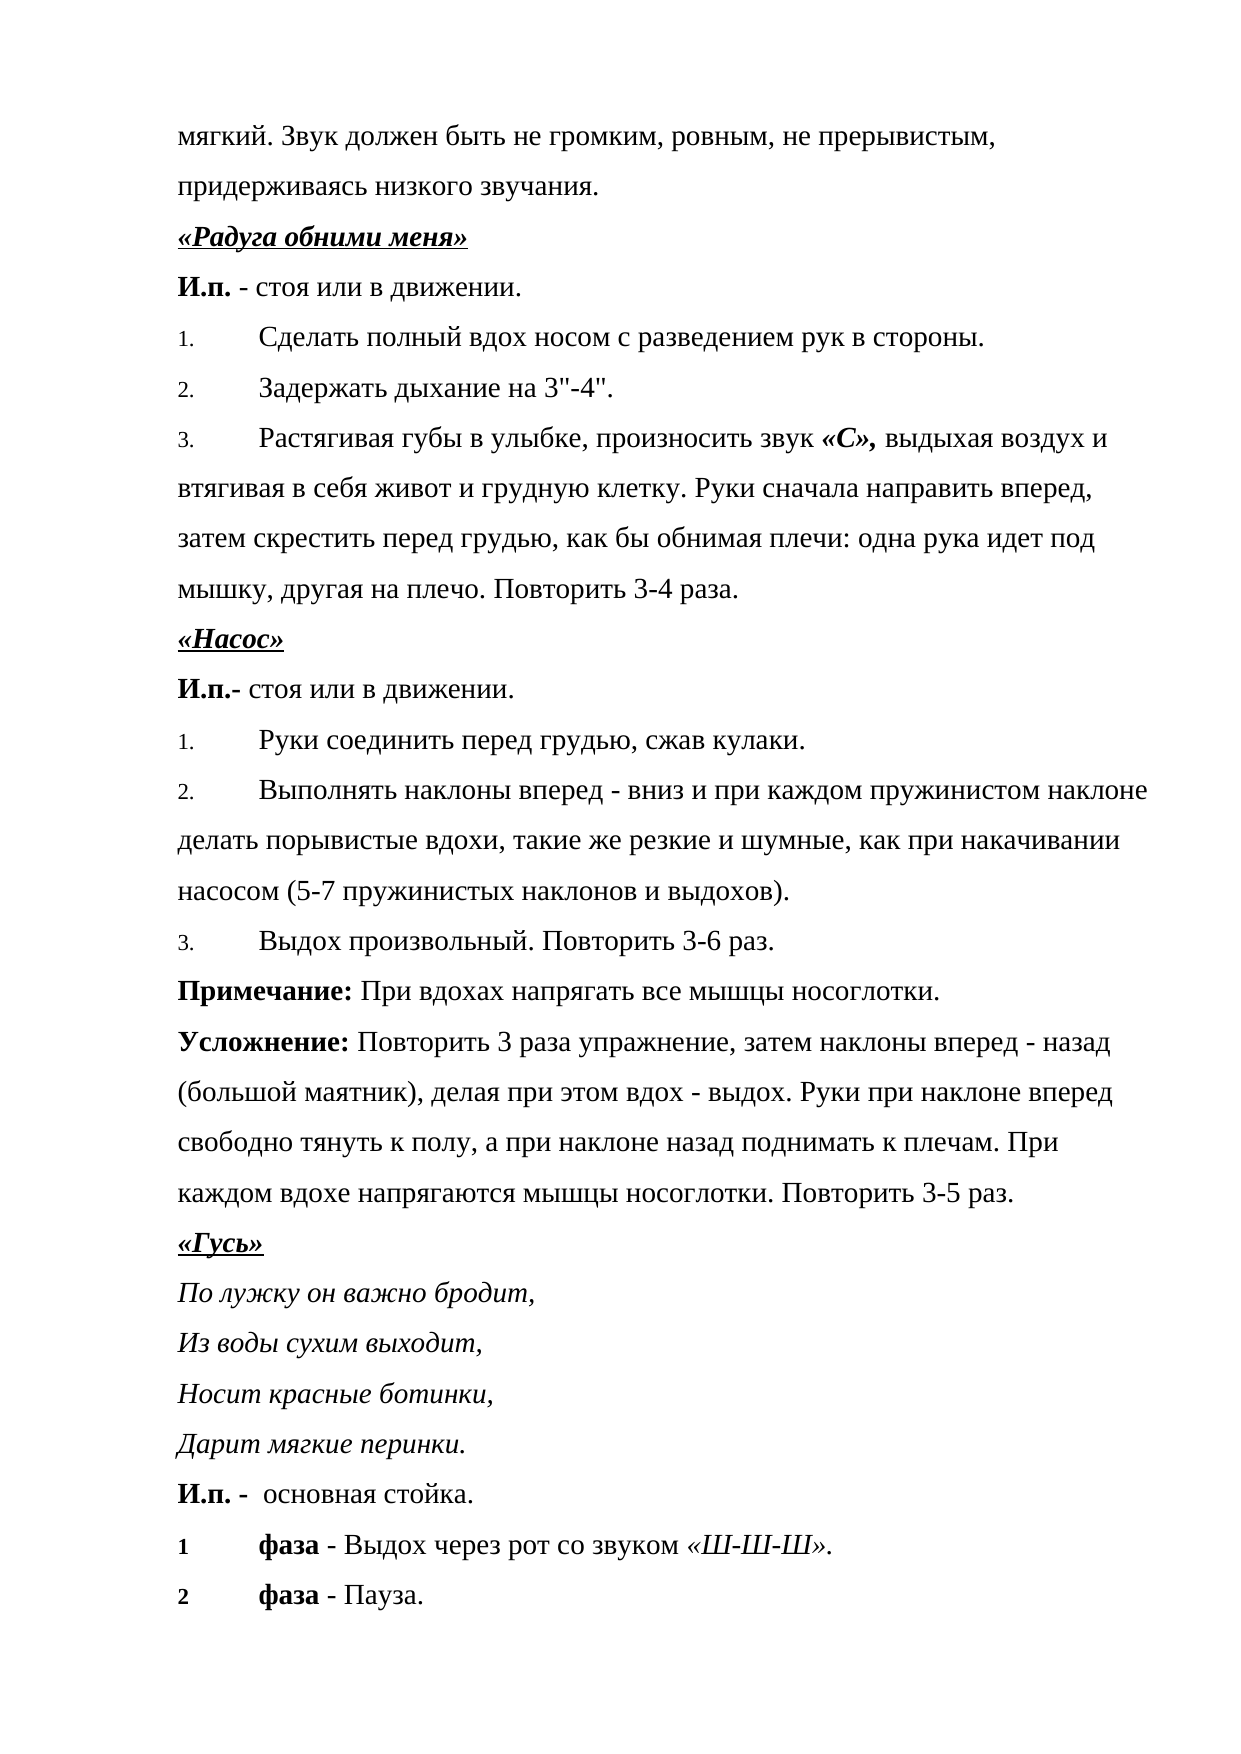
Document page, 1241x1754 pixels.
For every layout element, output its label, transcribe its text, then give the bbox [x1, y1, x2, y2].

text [177, 118, 1152, 202]
list фаза - Пауза. [177, 1577, 1152, 1611]
text Примечание: При вдохах напрягать все мышцы носоглотки. [177, 973, 1152, 1007]
list Выдох произвольный. Повторить 3-6 раз. [177, 923, 1152, 957]
text Носит красные ботинки, [177, 1376, 1152, 1409]
text «Радуга обними меня» [177, 219, 1152, 252]
text «Насос» [177, 621, 1152, 655]
text По лужку он важно бродит, [177, 1275, 1152, 1309]
text Усложнение: Повторить 3 раза упражнение, затем наклоны вперед - назад (большой маятник), делая при этом вдох - выдох. Руки при наклоне вперед свободно тянуть к полу, а при наклоне назад поднимать к плечам. При каждом вдохе напрягаются мышцы носоглотки. Повторить 3-5 раз. [177, 1024, 1152, 1208]
text Из воды сухим выходит, [177, 1326, 1152, 1359]
list фаза - Выдох через рот со звуком «Ш-Ш-Ш». [177, 1527, 1152, 1560]
list Выполнять наклоны вперед - вниз и при каждом пружинистом наклоне делать порывистые вдохи, такие же резкие и шумные, как при накачивании насосом (5-7 пружинистых наклонов и выдохов). [177, 772, 1152, 906]
text «Гусь» [177, 1225, 1152, 1258]
text И.п.- стоя или в движении. [177, 672, 1152, 705]
text И.п. - основная стойка. [177, 1477, 1152, 1510]
list Растягивая губы в улыбке, произносить звук «С», выдыхая воздух и втягивая в себя живот и грудную клетку. Руки сначала направить вперед, затем скрестить перед грудью, как бы обнимая плечи: одна рука идет под мышку, другая на плечо. Повторить 3-4 раза. [177, 420, 1152, 604]
text Дарит мягкие перинки. [177, 1426, 1152, 1460]
list Сделать полный вдох носом с разведением рук в стороны. [177, 319, 1152, 353]
list Задержать дыхание на 3"-4". [177, 370, 1152, 403]
text И.п. - стоя или в движении. [177, 269, 1152, 303]
list Руки соединить перед грудью, сжав кулаки. [177, 722, 1152, 755]
